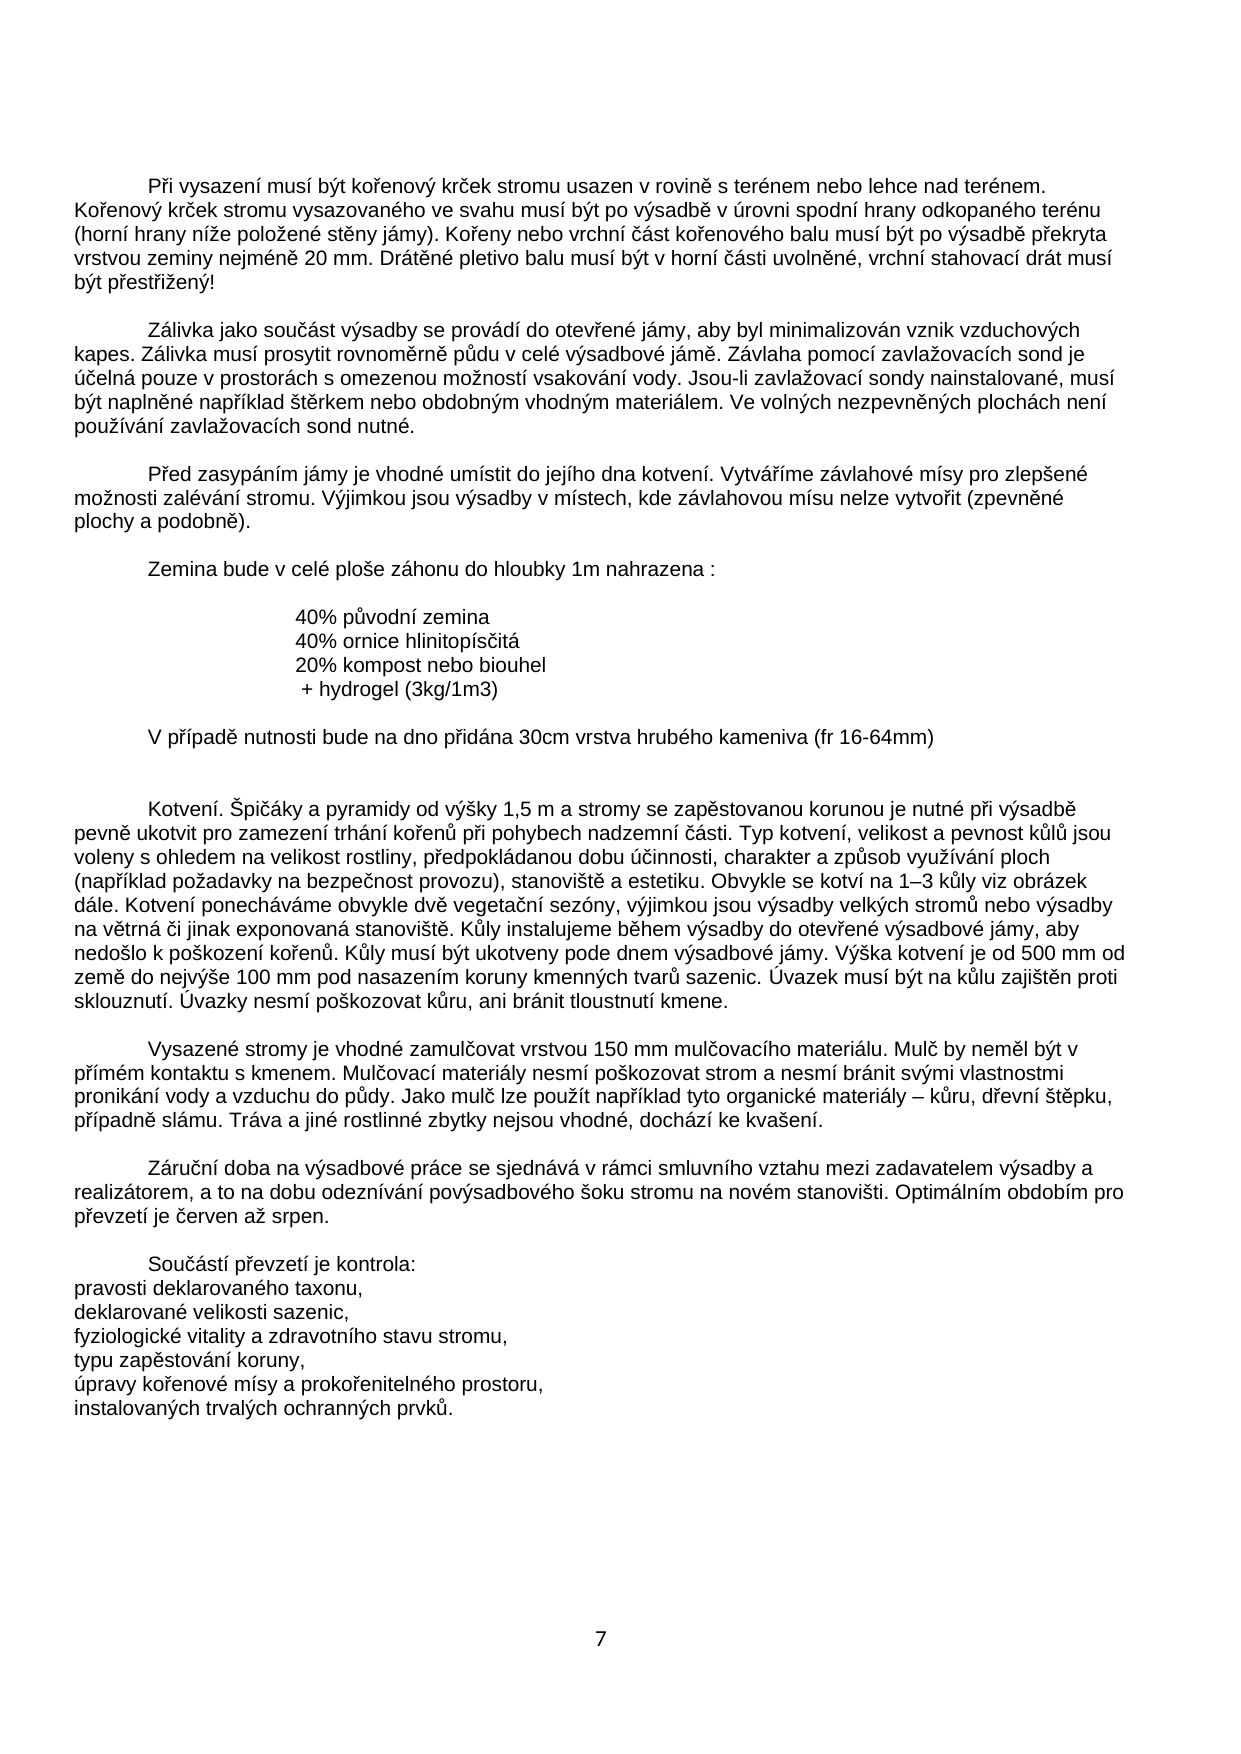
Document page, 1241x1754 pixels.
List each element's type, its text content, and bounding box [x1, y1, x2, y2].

text 20% kompost nebo biouhel [295, 653, 1128, 677]
text úpravy kořenové mísy a prokořenitelného prostoru, [74, 1372, 1128, 1396]
text Před zasypáním jámy je vhodné umístit do jejího dna kotvení. Vytváříme závlahové mísy pro zlepšené možnosti zalévání stromu. Výjimkou jsou výsadby v místech, kde závlahovou mísu nelze vytvořit (zpevněné plochy a podobně). [74, 461, 1128, 533]
text Zálivka jako součást výsadby se provádí do otevřené jámy, aby byl minimalizován vznik vzduchových kapes. Zálivka musí prosytit rovnoměrně půdu v celé výsadbové jámě. Závlaha pomocí zavlažovacích sond je účelná pouze v prostorách s omezenou možností vsakování vody. Jsou-li zavlažovací sondy nainstalované, musí být naplněné například štěrkem nebo obdobným vhodným materiálem. Ve volných nezpevněných plochách není používání zavlažovacích sond nutné. [74, 318, 1128, 437]
text Kotvení. Špičáky a pyramidy od výšky 1,5 m a stromy se zapěstovanou korunou je nutné při výsadbě pevně ukotvit pro zamezení trhání kořenů při pohybech nadzemní části. Typ kotvení, velikost a pevnost kůlů jsou voleny s ohledem na velikost rostliny, předpokládanou dobu účinnosti, charakter a způsob využívání ploch (například požadavky na bezpečnost provozu), stanoviště a estetiku. Obvykle se kotví na 1–3 kůly viz obrázek dále. Kotvení ponecháváme obvykle dvě vegetační sezóny, výjimkou jsou výsadby velkých stromů nebo výsadby na větrná či jinak exponovaná stanoviště. Kůly instalujeme během výsadby do otevřené výsadbové jámy, aby nedošlo k poškození kořenů. Kůly musí být ukotveny pode dnem výsadbové jámy. Výška kotvení je od 500 mm od země do nejvýše 100 mm pod nasazením koruny kmenných tvarů sazenic. Úvazek musí být na kůlu zajištěn proti sklouznutí. Úvazky nesmí poškozovat kůru, ani bránit tloustnutí kmene. [74, 797, 1128, 1012]
text Zemina bude v celé ploše záhonu do hloubky 1m nahrazena : [74, 557, 1128, 581]
text + hydrogel (3kg/1m3) [295, 677, 1128, 701]
text Vysazené stromy je vhodné zamulčovat vrstvou 150 mm mulčovacího materiálu. Mulč by neměl být v přímém kontaktu s kmenem. Mulčovací materiály nesmí poškozovat strom a nesmí bránit svými vlastnostmi pronikání vody a vzduchu do půdy. Jako mulč lze použít například tyto organické materiály – kůru, dřevní štěpku, případně slámu. Tráva a jiné rostlinné zbytky nejsou vhodné, dochází ke kvašení. [74, 1036, 1128, 1132]
text 40% původní zemina [295, 605, 1128, 629]
text fyziologické vitality a zdravotního stavu stromu, [74, 1324, 1128, 1348]
text Součástí převzetí je kontrola: [74, 1252, 1128, 1276]
text pravosti deklarovaného taxonu, [74, 1276, 1128, 1300]
text typu zapěstování koruny, [74, 1348, 1128, 1372]
text Záruční doba na výsadbové práce se sjednává v rámci smluvního vztahu mezi zadavatelem výsadby a realizátorem, a to na dobu odeznívání povýsadbového šoku stromu na novém stanovišti. Optimálním obdobím pro převzetí je červen až srpen. [74, 1156, 1128, 1228]
text Při vysazení musí být kořenový krček stromu usazen v rovině s terénem nebo lehce nad terénem. Kořenový krček stromu vysazovaného ve svahu musí být po výsadbě v úrovni spodní hrany odkopaného terénu (horní hrany níže položené stěny jámy). Kořeny nebo vrchní část kořenového balu musí být po výsadbě překryta vrstvou zeminy nejméně 20 mm. Drátěné pletivo balu musí být v horní části uvolněné, vrchní stahovací drát musí být přestřižený! [74, 174, 1128, 294]
text V případě nutnosti bude na dno přidána 30cm vrstva hrubého kameniva (fr 16-64mm) [74, 725, 1128, 749]
text 40% ornice hlinitopísčitá [295, 629, 1128, 653]
text deklarované velikosti sazenic, [74, 1300, 1128, 1324]
text instalovaných trvalých ochranných prvků. [74, 1396, 1128, 1420]
